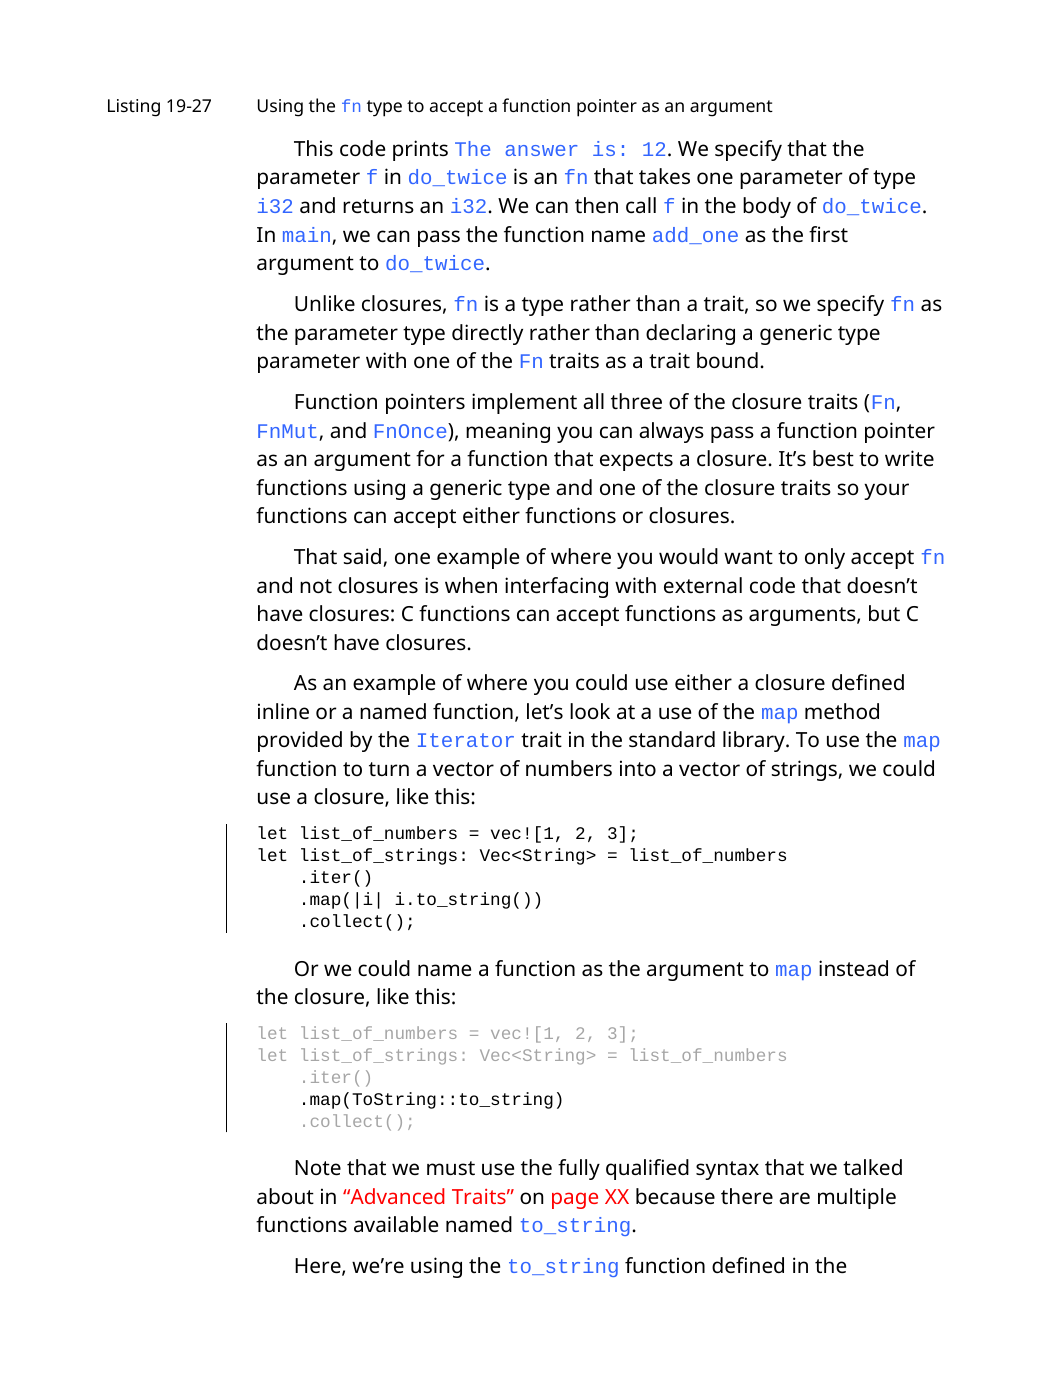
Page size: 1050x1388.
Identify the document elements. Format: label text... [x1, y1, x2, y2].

text Unlike closures, fn is a type rather than a trait, so we specify fn as the parameter type directly rather than declaring a generic type parameter with one of the Fn traits as a trait bound. [256, 289, 950, 375]
text .map(ToString::to_string) [227, 1089, 950, 1111]
text .iter() [227, 867, 950, 889]
text let list_of_strings: Vec<String> = list_of_numbers [227, 1045, 950, 1067]
text Function pointers implement all three of the closure traits (Fn, FnMut, and FnOnce), meaning you can always pass a function pointer as an argument for a function that expects a closure. It’s best to write functions using a generic type and one of the closure traits so your functions can accept either functions or closures. [256, 387, 950, 530]
text .collect(); [227, 1111, 950, 1132]
text .collect(); [227, 911, 950, 933]
list Using the fn type to accept a function pointer as an argument [106, 94, 950, 118]
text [256, 1251, 950, 1280]
text .iter() [227, 1067, 950, 1089]
text That said, one example of where you would want to only accept fn and not closures is when interfacing with external code that doesn’t have closures: C functions can accept functions as arguments, but C doesn’t have closures. [256, 542, 950, 656]
text let list_of_strings: Vec<String> = list_of_numbers [227, 845, 950, 867]
text let list_of_numbers = vec![1, 2, 3]; [226, 823, 950, 845]
text .map(|i| i.to_string()) [227, 889, 950, 911]
text This code prints The answer is: 12. We specify that the parameter f in do_twice is an fn that takes one parameter of type i32 and returns an i32. We can then call f in the body of do_twice. In main, we can pass the function name add_one as the first argument to do_twice. [256, 134, 950, 277]
text Or we could name a function as the argument to map instead of the closure, like this: [256, 954, 950, 1011]
text Note that we must use the fully qualified syntax that we talked about in “Advanced Traits” on page XX because there are multiple functions available named to_string. [256, 1153, 950, 1239]
text As an example of where you could use either a closure defined inline or a named function, let’s look at a use of the map method provided by the Iterator trait in the standard library. To use the map function to turn a vector of numbers into a vector of strings, we could use a closure, like this: [256, 668, 950, 811]
text let list_of_numbers = vec![1, 2, 3]; [227, 1023, 950, 1045]
